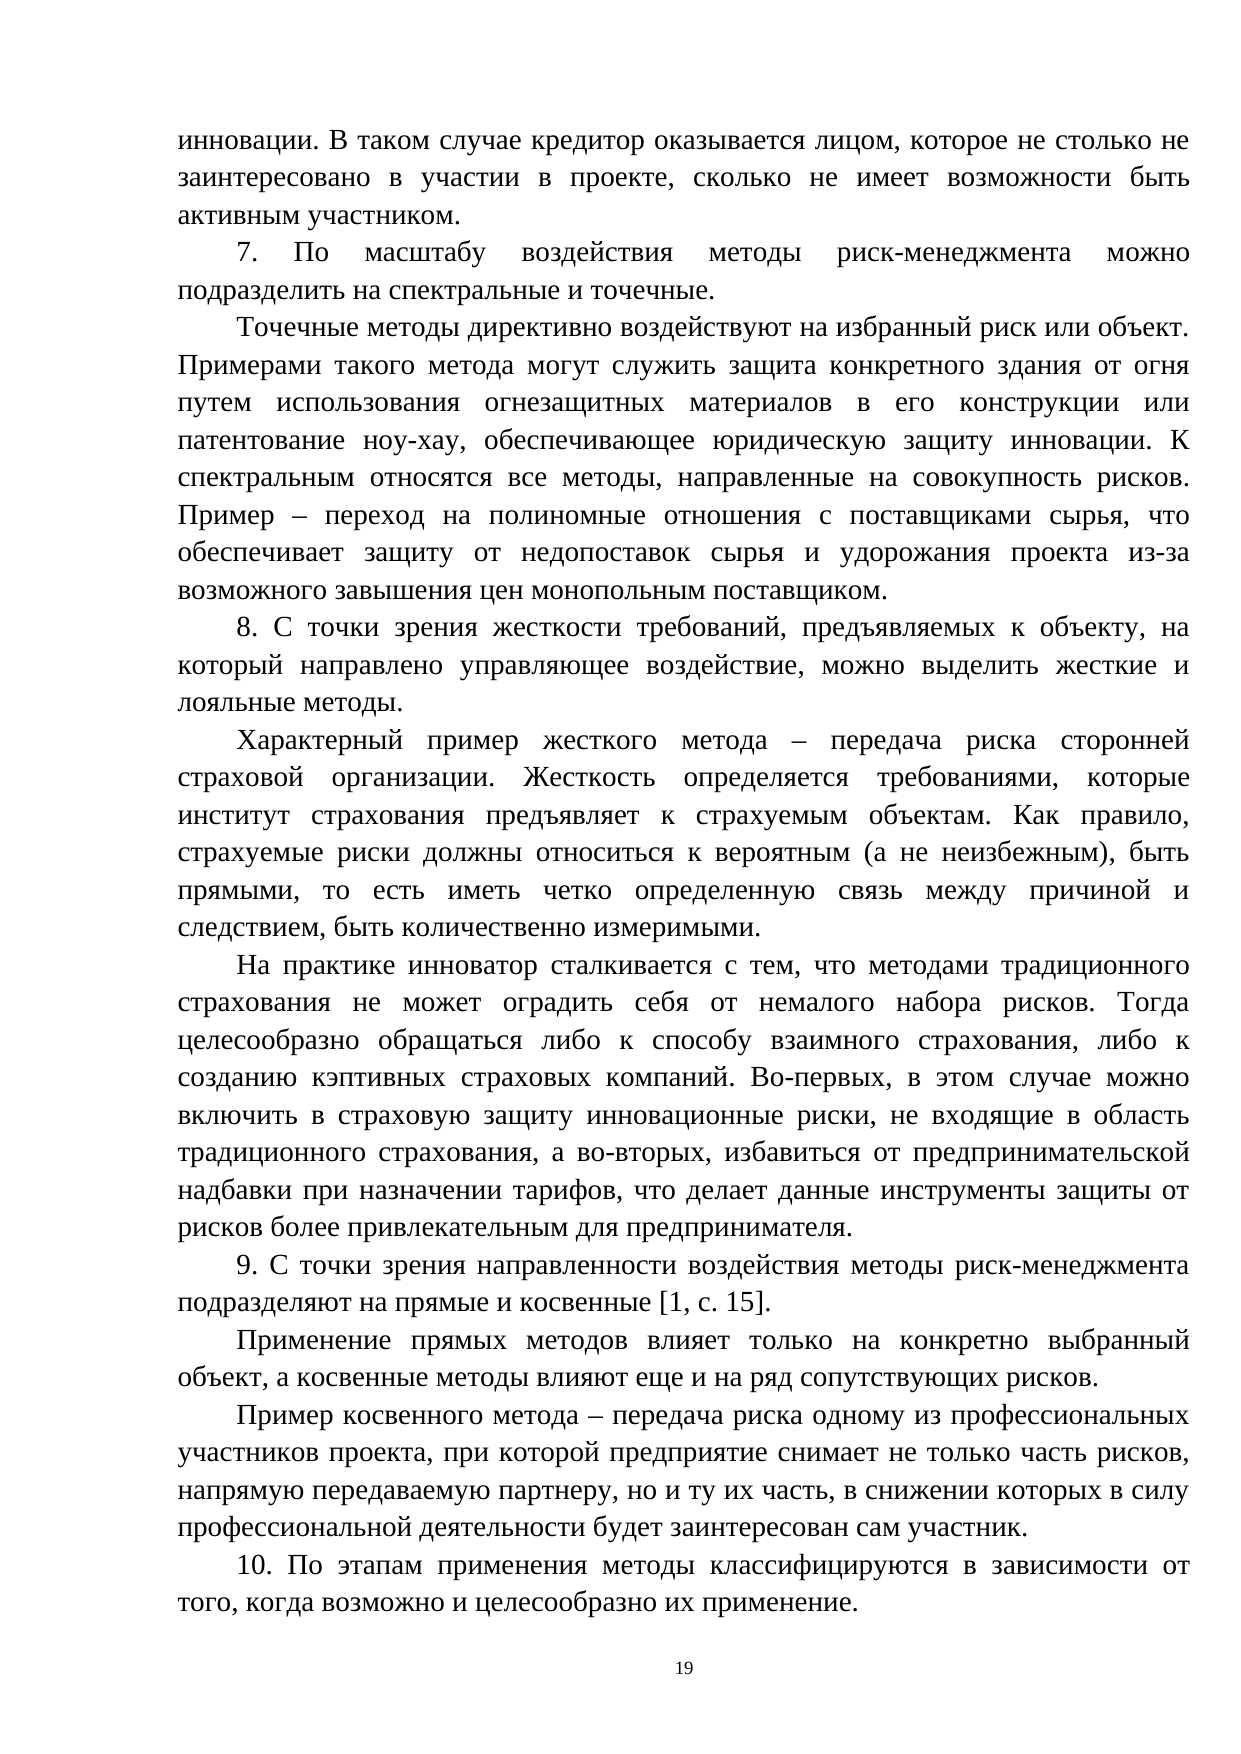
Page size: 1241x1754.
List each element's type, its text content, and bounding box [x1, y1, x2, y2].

text 8. С точки зрения жесткости требований, предъявляемых к объекту, на который направлено управляющее воздействие, можно выделить жесткие и лояльные методы. [177, 606, 1191, 718]
text 7. По масштабу воздействия методы риск-менеджмента можно подразделить на спектральные и точечные. [177, 231, 1191, 306]
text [177, 118, 1191, 231]
text Точечные методы директивно воздействуют на избранный риск или объект. Примерами такого метода могут служить защита конкретного здания от огня путем использования огнезащитных материалов в его конструкции или патентование ноу-хау, обеспечивающее юридическую защиту инновации. К спектральным относятся все методы, направленные на совокупность рисков. Пример – переход на полиномные отношения с поставщиками сырья, что обеспечивает защиту от недопоставок сырья и удорожания проекта из-за возможного завышения цен монопольным поставщиком. [177, 306, 1191, 606]
text Характерный пример жесткого метода – передача риска сторонней страховой организации. Жесткость определяется требованиями, которые институт страхования предъявляет к страхуемым объектам. Как правило, страхуемые риски должны относиться к вероятным (а не неизбежным), быть прямыми, то есть иметь четко определенную связь между причиной и следствием, быть количественно измеримыми. [177, 718, 1191, 943]
text Применение прямых методов влияет только на конкретно выбранный объект, а косвенные методы влияют еще и на ряд сопутствующих рисков. [177, 1318, 1191, 1393]
text 10. По этапам применения методы классифицируются в зависимости от того, когда возможно и целесообразно их применение. [177, 1543, 1191, 1618]
text Пример косвенного метода – передача риска одному из профессиональных участников проекта, при которой предприятие снимает не только часть рисков, напрямую передаваемую партнеру, но и ту их часть, в снижении которых в силу профессиональной деятельности будет заинтересован сам участник. [177, 1393, 1191, 1543]
text 9. С точки зрения направленности воздействия методы риск-менеджмента подразделяют на прямые и косвенные [1, с. 15]. [177, 1243, 1191, 1318]
text На практике инноватор сталкивается с тем, что методами традиционного страхования не может оградить себя от немалого набора рисков. Тогда целесообразно обращаться либо к способу взаимного страхования, либо к созданию кэптивных страховых компаний. Во-первых, в этом случае можно включить в страховую защиту инновационные риски, не входящие в область традиционного страхования, а во-вторых, избавиться от предпринимательской надбавки при назначении тарифов, что делает данные инструменты защиты от рисков более привлекательным для предпринимателя. [177, 943, 1191, 1243]
